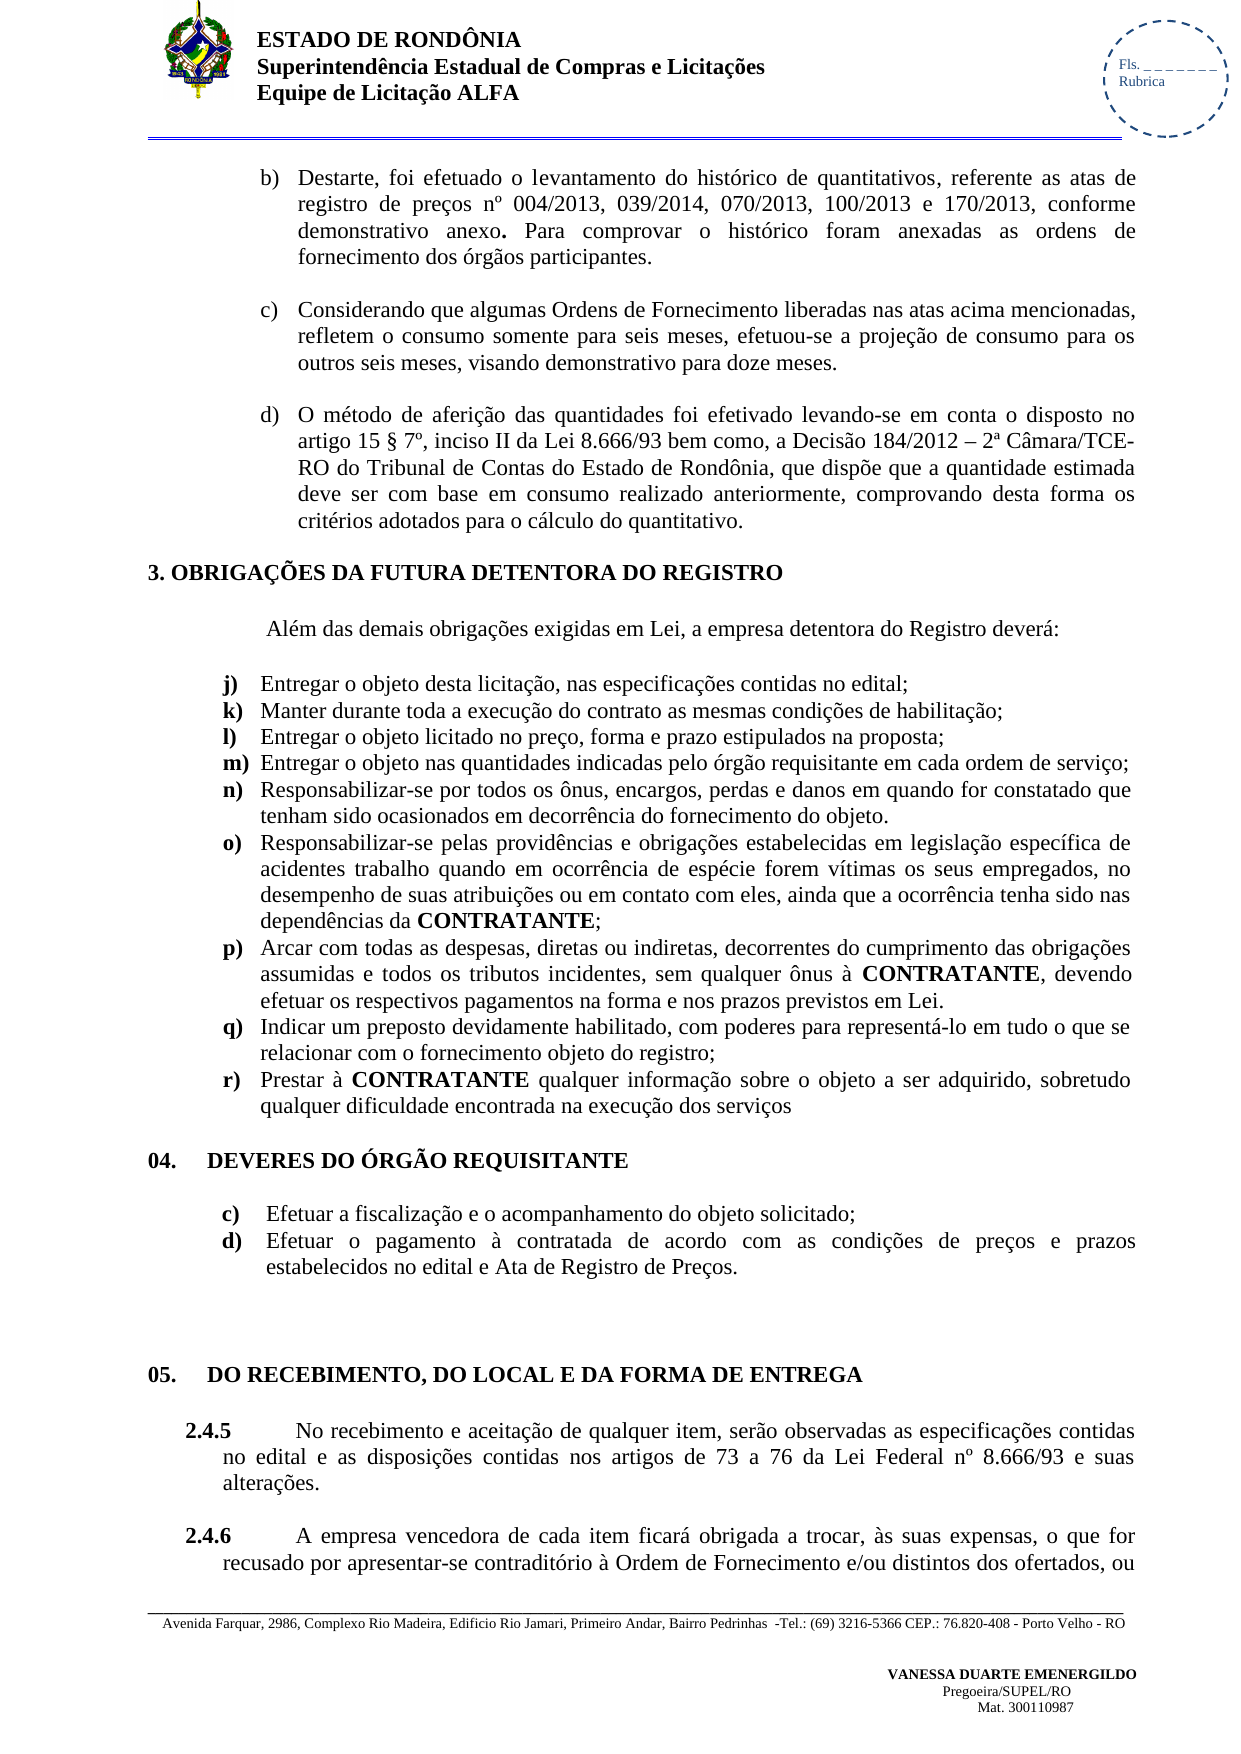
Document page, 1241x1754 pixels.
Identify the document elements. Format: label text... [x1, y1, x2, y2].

list Indicar um preposto devidamente habilitado, com poderes para representá-lo em tudo o que se relacionar com o fornecimento objeto do registro; [223, 1013, 1132, 1066]
list Entregar o objeto licitado no preço, forma e prazo estipulados na proposta; [223, 723, 1132, 749]
text 3. OBRIGAÇÕES DA FUTURA DETENTORA DO REGISTRO [148, 559, 1137, 586]
list Efetuar o pagamento à contratada de acordo com as condições de preços e prazos estabelecidos no edital e Ata de Registro de Preços. [222, 1227, 1137, 1279]
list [185, 1522, 1137, 1575]
list Responsabilizar-se por todos os ônus, encargos, perdas e danos em quando for constatado que tenham sido ocasionados em decorrência do fornecimento do objeto. [223, 776, 1132, 828]
list Manter durante toda a execução do contrato as mesmas condições de habilitação; [223, 697, 1132, 723]
list DO RECEBIMENTO, DO LOCAL E DA FORMA DE ENTREGA [148, 1361, 1137, 1388]
text Além das demais obrigações exigidas em Lei, a empresa detentora do Registro deverá: [148, 615, 1132, 641]
list Prestar à CONTRATANTE qualquer informação sobre o objeto a ser adquirido, sobretudo qualquer dificuldade encontrada na execução dos serviços [223, 1066, 1132, 1118]
list Responsabilizar-se pelas providências e obrigações estabelecidas em legislação específica de acidentes trabalho quando em ocorrência de espécie forem vítimas os seus empregados, no desempenho de suas atribuições ou em contato com eles, ainda que a ocorrência tenha sido nas dependências da CONTRATANTE; [223, 828, 1132, 934]
list Considerando que algumas Ordens de Fornecimento liberadas nas atas acima mencionadas, refletem o consumo somente para seis meses, efetuou-se a projeção de consumo para os outros seis meses, visando demonstrativo para doze meses. [260, 296, 1137, 375]
list Entregar o objeto nas quantidades indicadas pelo órgão requisitante em cada ordem de serviço; [223, 749, 1132, 776]
list O método de aferição das quantidades foi efetivado levando-se em conta o disposto no artigo 15 § 7º, inciso II da Lei 8.666/93 bem como, a Decisão 184/2012 – 2ª Câmara/TCE-RO do Tribunal de Contas do Estado de Rondônia, que dispõe que a quantidade estimada deve ser com base em consumo realizado anteriormente, comprovando desta forma os critérios adotados para o cálculo do quantitativo. [260, 401, 1137, 533]
picture [162, 0, 235, 100]
list Arcar com todas as despesas, diretas ou indiretas, decorrentes do cumprimento das obrigações assumidas e todos os tributos incidentes, sem qualquer ônus à CONTRATANTE, devendo efetuar os respectivos pagamentos na forma e nos prazos previstos em Lei. [223, 934, 1132, 1013]
list DEVERES DO ÓRGÃO REQUISITANTE [148, 1148, 1137, 1174]
list Entregar o objeto desta licitação, nas especificações contidas no edital; [223, 670, 1132, 697]
list Efetuar a fiscalização e o acompanhamento do objeto solicitado; [222, 1200, 1137, 1227]
list Destarte, foi efetuado o levantamento do histórico de quantitativos, referente as atas de registro de preços nº 004/2013, 039/2014, 070/2013, 100/2013 e 170/2013, conforme demonstrativo anexo. Para comprovar o histórico foram anexadas as ordens de fornecimento dos órgãos participantes. [260, 164, 1137, 269]
list No recebimento e aceitação de qualquer item, serão observadas as especificações contidas no edital e as disposições contidas nos artigos de 76 da Lei Federal nº 8.666/93 e suas alterações. [185, 1417, 1137, 1496]
